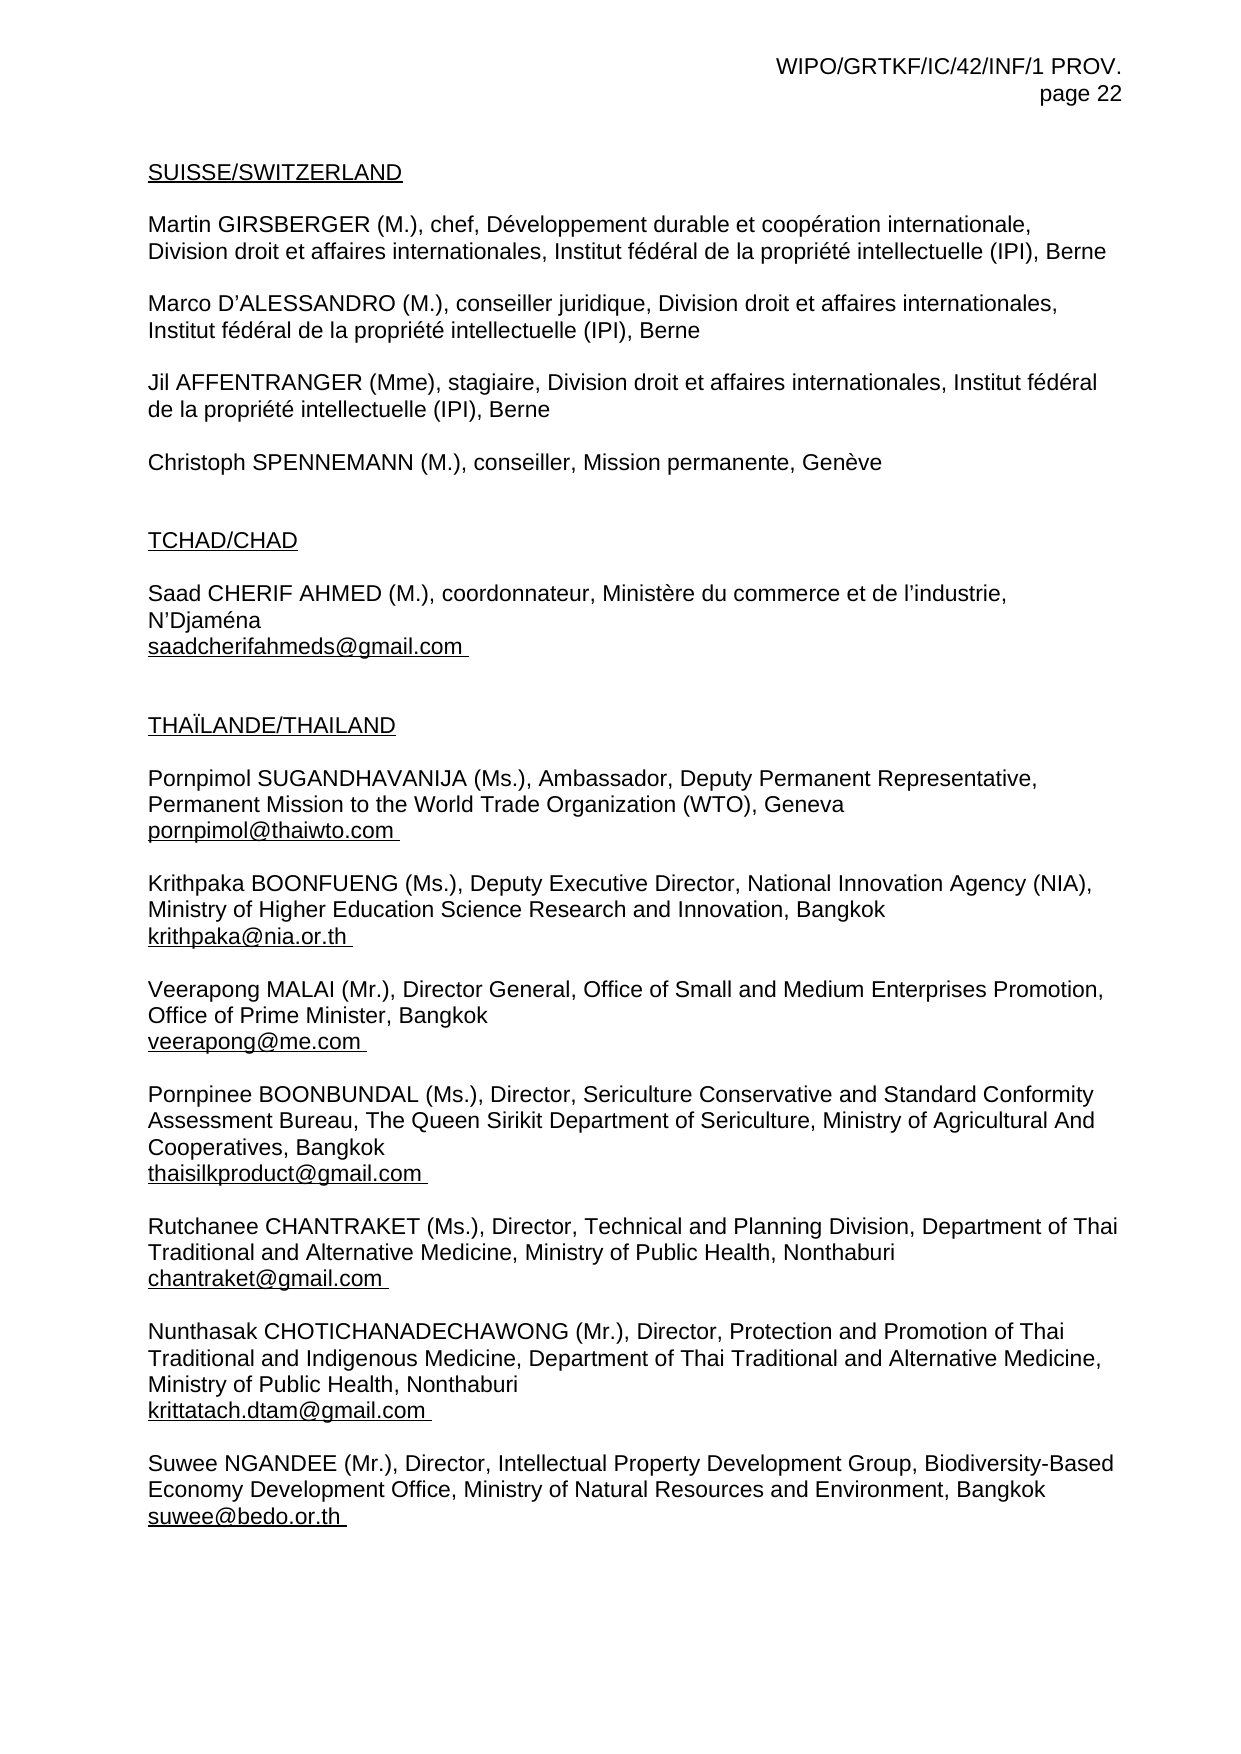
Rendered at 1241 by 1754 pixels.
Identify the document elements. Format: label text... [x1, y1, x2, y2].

text chantraket@gmail.com [148, 1265, 1122, 1292]
text Veerapong MALAI (Mr.), Director General, Office of Small and Medium Enterprises Promotion, Office of Prime Minister, Bangkok [148, 976, 1122, 1028]
text Christoph SPENNEMANN (M.), conseiller, Mission permanente, Genève [148, 448, 1122, 475]
text pornpimol@thaiwto.com [148, 817, 1122, 844]
text suwee@bedo.or.th [148, 1503, 1122, 1529]
text Pornpimol SUGANDHAVANIJA (Ms.), Ambassador, Deputy Permanent Representative, Permanent Mission to the World Trade Organization (WTO), Geneva [148, 765, 1122, 817]
text Marco D’ALESSANDRO (M.), conseiller juridique, Division droit et affaires internationales, Institut fédéral de la propriété intellectuelle (IPI), Berne [148, 290, 1122, 343]
text THAÏLANDE/THAILAND [148, 712, 1122, 738]
text Martin GIRSBERGER (M.), chef, Développement durable et coopération internationale, Division droit et affaires internationales, Institut fédéral de la propriété intellectuelle (IPI), Berne [148, 211, 1122, 264]
text Krithpaka BOONFUENG (Ms.), Deputy Executive Director, National Innovation Agency (NIA), Ministry of Higher Education Science Research and Innovation, Bangkok [148, 870, 1122, 923]
text TCHAD/CHAD [148, 527, 1122, 554]
text krithpaka@nia.or.th [148, 923, 1122, 949]
text veerapong@me.com [148, 1028, 1122, 1054]
text Jil AFFENTRANGER (Mme), stagiaire, Division droit et affaires internationales, Institut fédéral de la propriété intellectuelle (IPI), Berne [148, 369, 1122, 422]
text Rutchanee CHANTRAKET (Ms.), Director, Technical and Planning Division, Department of Thai Traditional and Alternative Medicine, Ministry of Public Health, Nonthaburi [148, 1213, 1122, 1265]
text krittatach.dtam@gmail.com [148, 1397, 1122, 1423]
text Nunthasak CHOTICHANADECHAWONG (Mr.), Director, Protection and Promotion of Thai Traditional and Indigenous Medicine, Department of Thai Traditional and Alternative Medicine, Ministry of Public Health, Nonthaburi [148, 1318, 1122, 1397]
text thaisilkproduct@gmail.com [148, 1160, 1122, 1186]
text Pornpinee BOONBUNDAL (Ms.), Director, Sericulture Conservative and Standard Conformity Assessment Bureau, The Queen Sirikit Department of Sericulture, Ministry of Agricultural And Cooperatives, Bangkok [148, 1081, 1122, 1160]
text Suwee NGANDEE (Mr.), Director, Intellectual Property Development Group, Biodiversity-Based Economy Development Office, Ministry of Natural Resources and Environment, Bangkok [148, 1450, 1122, 1503]
text SUISSE/SWITZERLAND [148, 158, 1122, 185]
text saadcherifahmeds@gmail.com [148, 633, 1122, 659]
text Saad CHERIF AHMED (M.), coordonnateur, Ministère du commerce et de l’industrie, N’Djaména [148, 580, 1122, 633]
